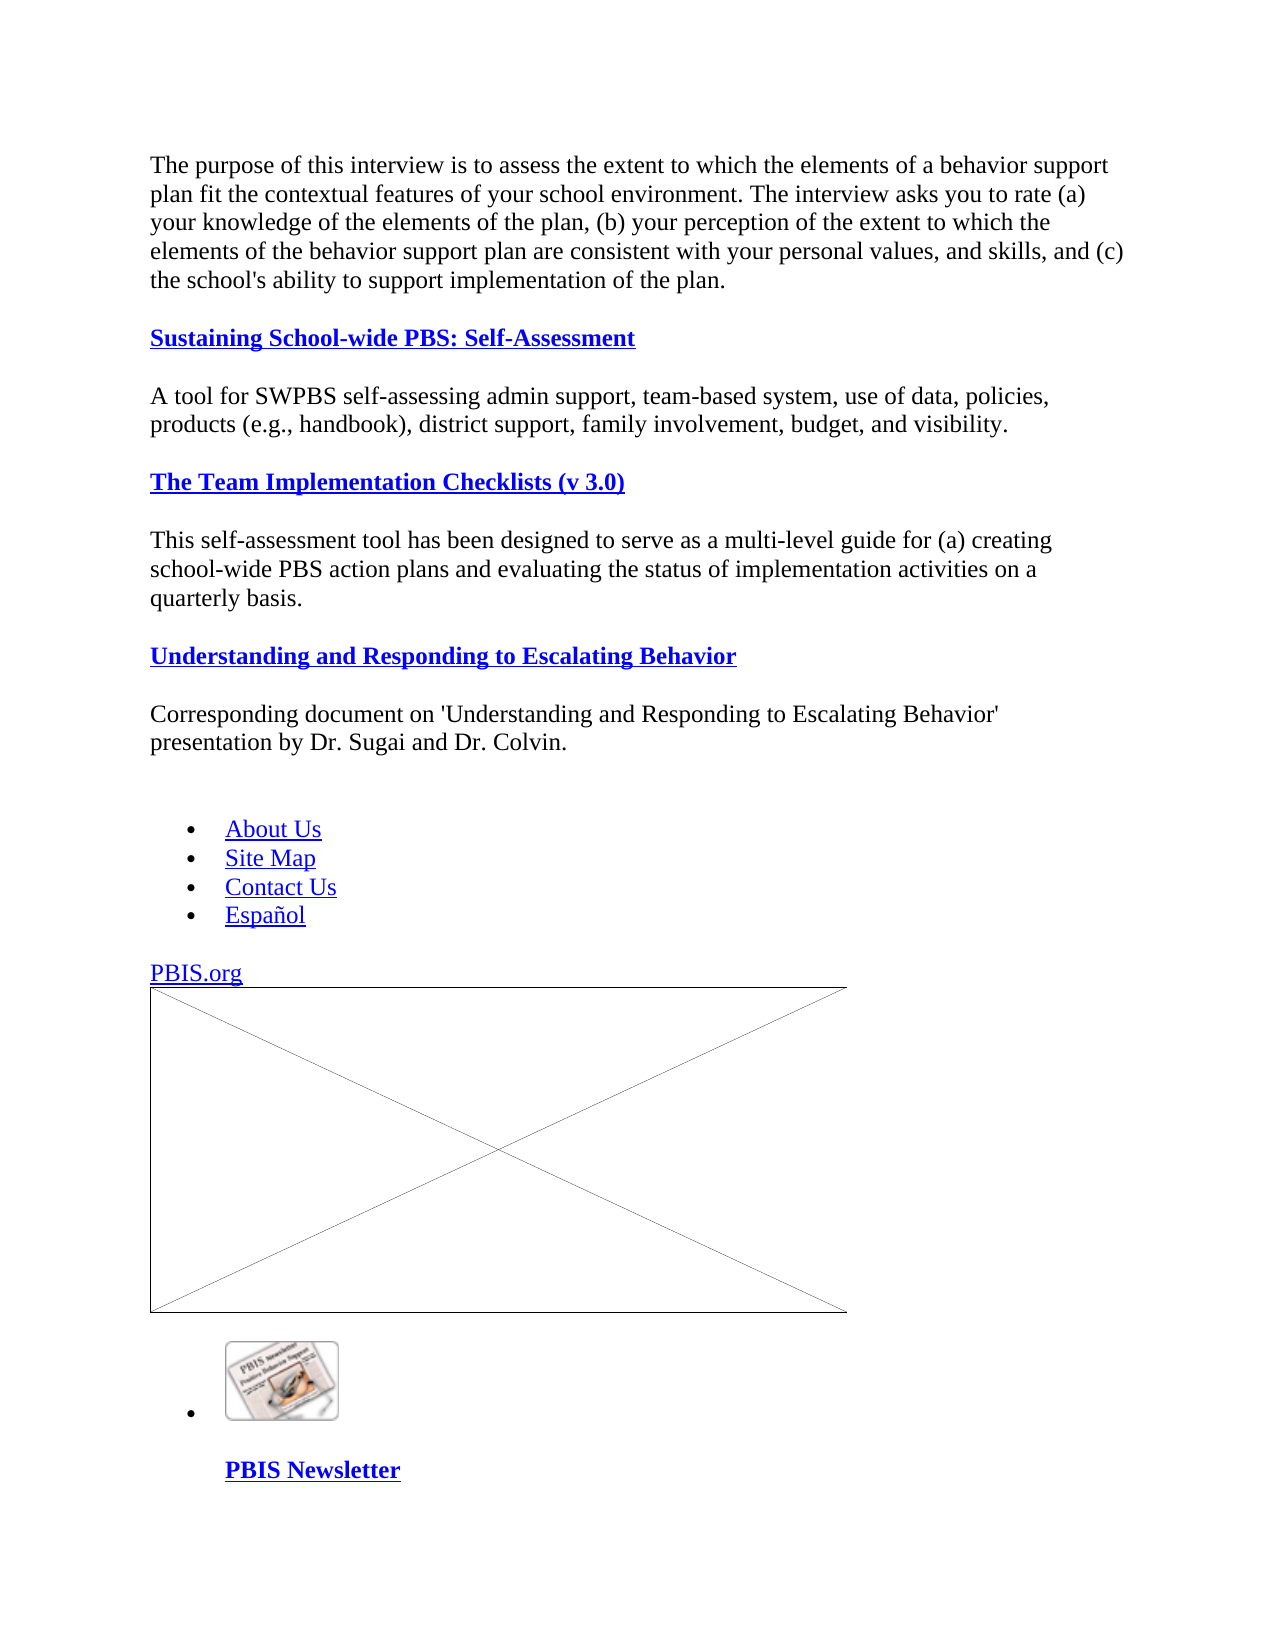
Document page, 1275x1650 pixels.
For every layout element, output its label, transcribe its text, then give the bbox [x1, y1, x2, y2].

text Corresponding document on 'Understanding and Responding to Escalating Behavior' presentation by Dr. Sugai and Dr. Colvin. [150, 699, 1125, 756]
text PBIS.org [150, 958, 1125, 987]
list Español [187, 900, 1125, 929]
text A tool for SWPBS self-assessing admin support, team-based system, use of data, policies, products (e.g., handbook), district support, family involvement, budget, and visibility. [150, 381, 1125, 438]
picture [225, 1341, 339, 1421]
text This self-assessment tool has been designed to serve as a multi-level guide for (a) creating school-wide PBS action plans and evaluating the status of implementation activities on a quarterly basis. [150, 525, 1125, 612]
text Sustaining School-wide PBS: Self-Assessment [150, 323, 1125, 352]
list About Us [187, 814, 1125, 843]
text The Team Implementation Checklists (v 3.0) [150, 467, 1125, 496]
text The purpose of this interview is to assess the extent to which the elements of a behavior support plan fit the contextual features of your school environment. The interview asks you to rate (a) your knowledge of the elements of the plan, (b) your perception of the extent to which the elements of the behavior support plan are consistent with your personal values, and skills, and (c) the school's ability to support implementation of the plan. [150, 150, 1125, 294]
text PBIS Newsletter [225, 1456, 1125, 1484]
list Site Map [187, 843, 1125, 872]
text Understanding and Responding to Escalating Behavior [150, 641, 1125, 669]
list Contact Us [187, 872, 1125, 900]
